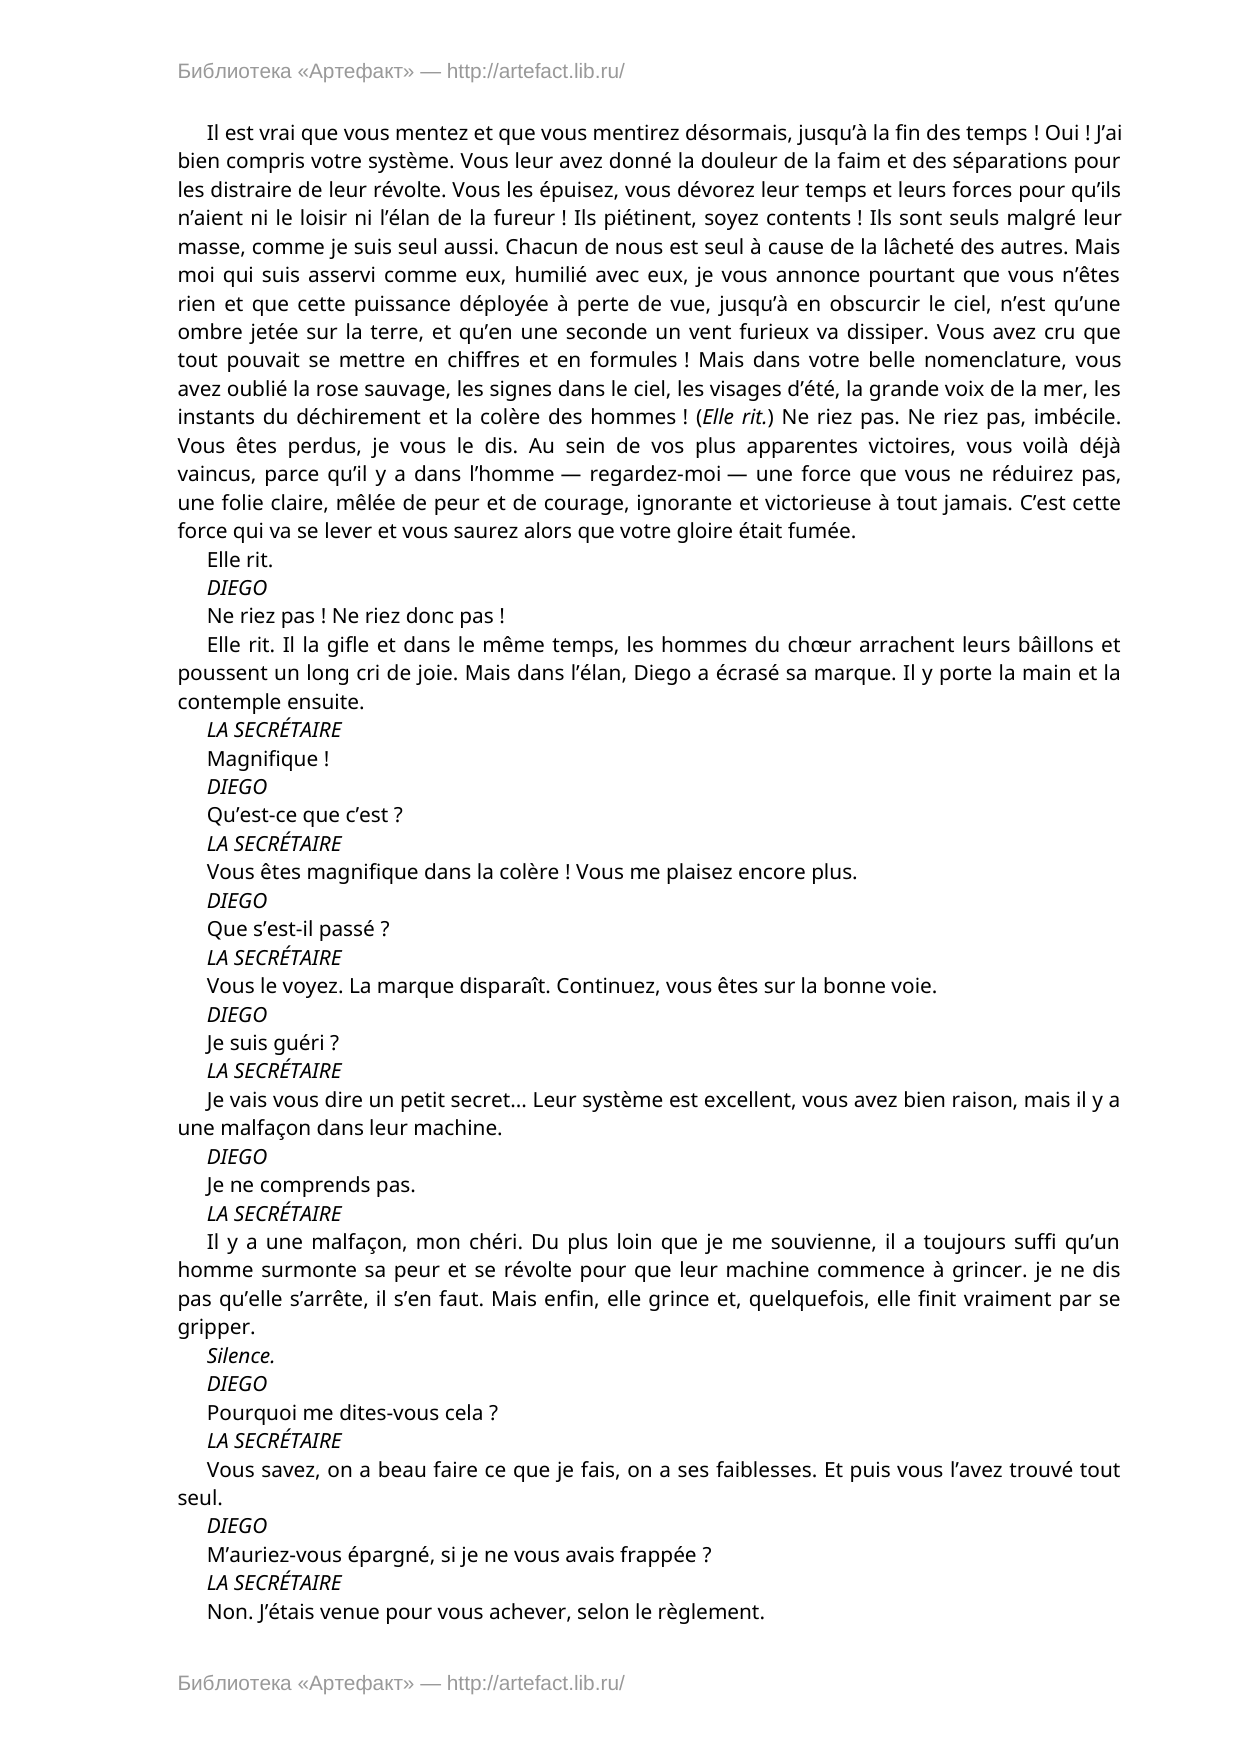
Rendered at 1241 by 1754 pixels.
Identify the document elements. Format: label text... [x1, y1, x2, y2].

text Silence. [177, 1341, 1122, 1369]
text Vous êtes magnifique dans la colère ! Vous me plaisez encore plus. [177, 857, 1122, 886]
text Elle rit. Il la gifle et dans le même temps, les hommes du chœur arrachent leurs bâillons et poussent un long cri de joie. Mais dans l’élan, Diego a écrasé sa marque. Il y porte la main et la contemple ensuite. [177, 630, 1122, 715]
text Il y a une malfaçon, mon chéri. Du plus loin que je me souvienne, il a toujours suffi qu’un homme surmonte sa peur et se révolte pour que leur machine commence à grincer. je ne dis pas qu’elle s’arrête, il s’en faut. Mais enfin, elle grince et, quelquefois, elle finit vraiment par se gripper. [177, 1227, 1122, 1341]
text DIEGO [177, 1142, 1122, 1170]
text DIEGO [177, 1512, 1122, 1540]
text DIEGO [177, 772, 1122, 801]
text DIEGO [177, 1369, 1122, 1398]
text Vous savez, on a beau faire ce que je fais, on a ses faiblesses. Et puis vous l’avez trouvé tout seul. [177, 1455, 1122, 1512]
text M’auriez-vous épargné, si je ne vous avais frappée ? [177, 1540, 1122, 1568]
text Il est vrai que vous mentez et que vous mentirez désormais, jusqu’à la fin des temps ! Oui ! J’ai bien compris votre système. Vous leur avez donné la douleur de la faim et des séparations pour les distraire de leur révolte. Vous les épuisez, vous dévorez leur temps et leurs forces pour qu’ils n’aient ni le loisir ni l’élan de la fureur ! Ils piétinent, soyez contents ! Ils sont seuls malgré leur masse, comme je suis seul aussi. Chacun de nous est seul à cause de la lâcheté des autres. Mais moi qui suis asservi comme eux, humilié avec eux, je vous annonce pourtant que vous n’êtes rien et que cette puissance déployée à perte de vue, jusqu’à en obscurcir le ciel, n’est qu’une ombre jetée sur la terre, et qu’en une seconde un vent furieux va dissiper. Vous avez cru que tout pouvait se mettre en chiffres et en formules ! Mais dans votre belle nomenclature, vous avez oublié la rose sauvage, les signes dans le ciel, les visages d’été, la grande voix de la mer, les instants du déchirement et la colère des hommes ! (Elle rit.) Ne riez pas. Ne riez pas, imbécile. Vous êtes perdus, je vous le dis. Au sein de vos plus apparentes victoires, vous voilà déjà vaincus, parce qu’il y a dans l’homme — regardez-moi — une force que vous ne réduirez pas, une folie claire, mêlée de peur et de courage, ignorante et victorieuse à tout jamais. C’est cette force qui va se lever et vous saurez alors que votre gloire était fumée. [177, 118, 1122, 545]
text Ne riez pas ! Ne riez donc pas ! [177, 602, 1122, 630]
text Je suis guéri ? [177, 1028, 1122, 1057]
text LA SECRÉTAIRE [177, 715, 1122, 744]
text LA SECRÉTAIRE [177, 1426, 1122, 1455]
text Je ne comprends pas. [177, 1170, 1122, 1199]
text LA SECRÉTAIRE [177, 1568, 1122, 1597]
text Vous le voyez. La marque disparaît. Continuez, vous êtes sur la bonne voie. [177, 971, 1122, 1000]
text Non. J’étais venue pour vous achever, selon le règlement. [177, 1597, 1122, 1625]
text LA SECRÉTAIRE [177, 1057, 1122, 1085]
text Je vais vous dire un petit secret... Leur système est excellent, vous avez bien raison, mais il y a une malfaçon dans leur machine. [177, 1085, 1122, 1142]
text LA SECRÉTAIRE [177, 829, 1122, 857]
text DIEGO [177, 1000, 1122, 1028]
text LA SECRÉTAIRE [177, 943, 1122, 971]
text Magnifique ! [177, 744, 1122, 772]
text DIEGO [177, 573, 1122, 602]
text Que s’est-il passé ? [177, 914, 1122, 943]
text Qu’est-ce que c’est ? [177, 801, 1122, 829]
text DIEGO [177, 886, 1122, 914]
text Elle rit. [177, 545, 1122, 573]
text LA SECRÉTAIRE [177, 1199, 1122, 1227]
text Pourquoi me dites-vous cela ? [177, 1398, 1122, 1426]
